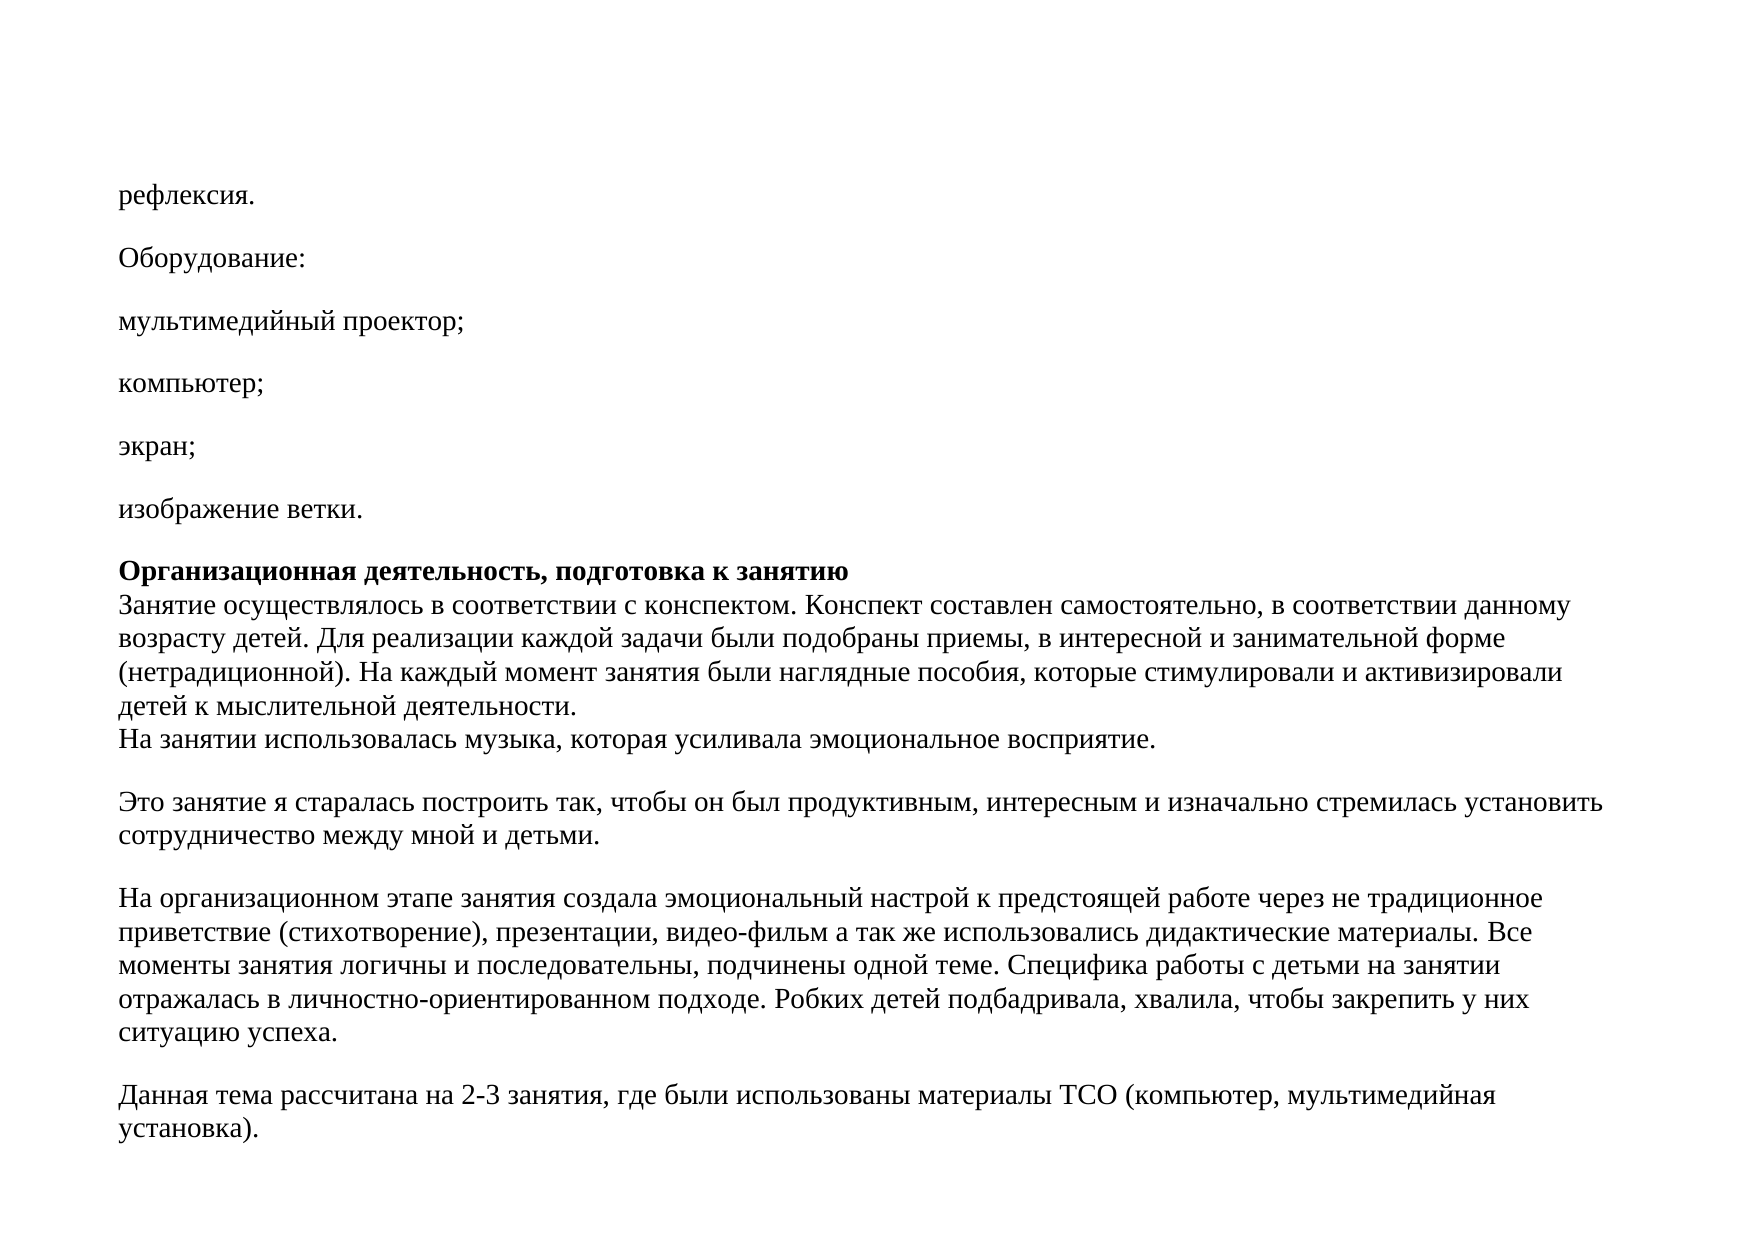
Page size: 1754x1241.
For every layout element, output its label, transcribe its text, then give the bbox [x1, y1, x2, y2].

text Это занятие я старалась построить так, чтобы он был продуктивным, интересным и изначально стремилась установить сотрудничество между мной и детьми. [118, 784, 1636, 851]
text изображение ветки. [118, 491, 1636, 524]
text экран; [118, 428, 1636, 462]
text Организационная деятельность, подготовка к занятию Занятие осуществлялось в соответствии с конспектом. Конспект составлен самостоятельно, в соответствии данному возрасту детей. Для реализации каждой задачи были подобраны приемы, в интересной и занимательной форме (нетрадиционной). На каждый момент занятия были наглядные пособия, которые стимулировали и активизировали детей к мыслительной деятельности. На занятии использовалась музыка, которая усиливала эмоциональное восприятие. [118, 553, 1636, 755]
text Данная тема рассчитана на 2-3 занятия, где были использованы материалы ТСО (компьютер, мультимедийная установка). [118, 1077, 1636, 1144]
text На организационном этапе занятия создала эмоциональный настрой к предстоящей работе через не традиционное приветствие (стихотворение), презентации, видео-фильм а так же использовались дидактические материалы. Все моменты занятия логичны и последовательны, подчинены одной теме. Специфика работы с детьми на занятии отражалась в личностно-ориентированном подходе. Робких детей подбадривала, хвалила, чтобы закрепить у них ситуацию успеха. [118, 880, 1636, 1048]
text мультимедийный проектор; [118, 303, 1636, 336]
text компьютер; [118, 365, 1636, 399]
text рефлексия. [118, 177, 1636, 211]
text Оборудование: [118, 240, 1636, 273]
